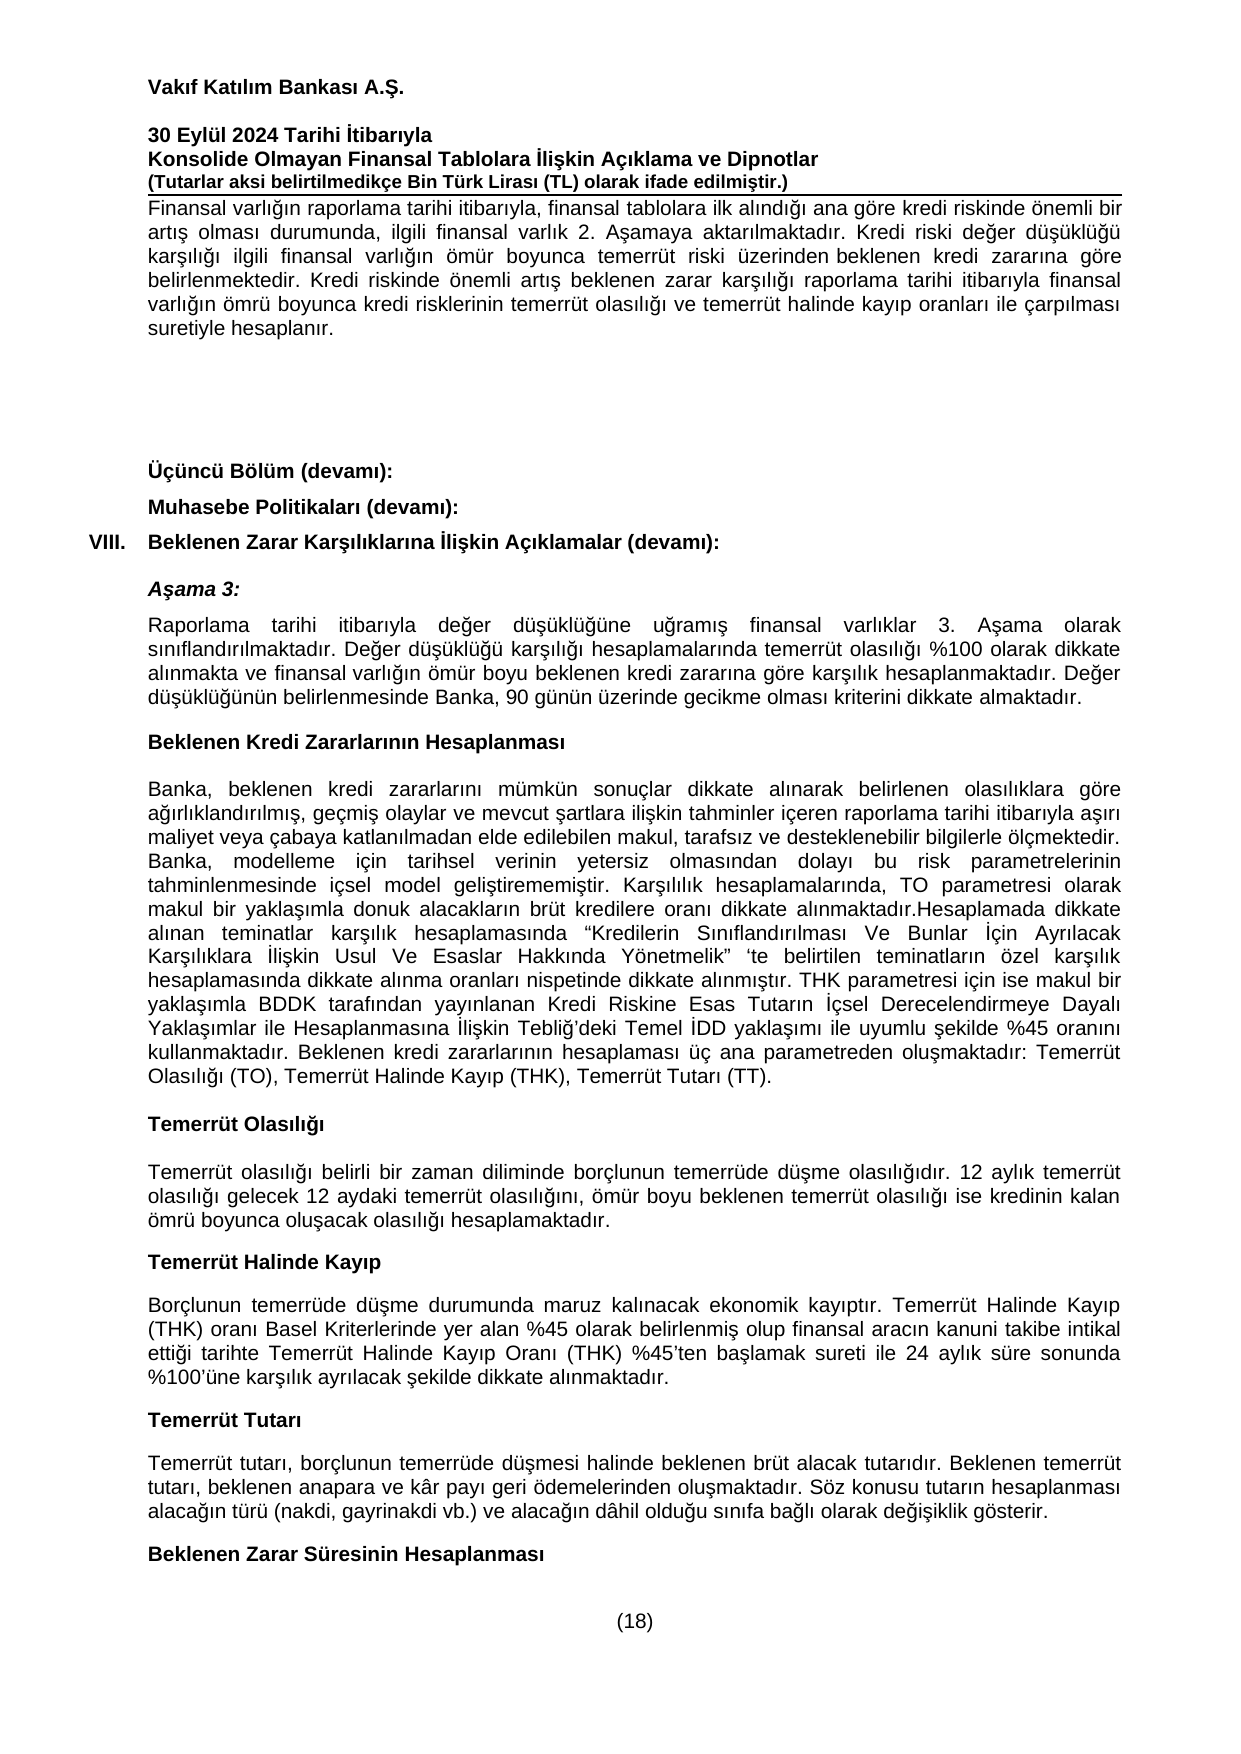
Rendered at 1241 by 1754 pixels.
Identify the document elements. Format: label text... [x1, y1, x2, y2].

text Borçlunun temerrüde düşme durumunda maruz kalınacak ekonomik kayıptır. Temerrüt Halinde Kayıp (THK) oranı Basel Kriterlerinde yer alan %45 olarak belirlenmiş olup finansal aracın kanuni takibe intikal ettiği tarihte Temerrüt Halinde Kayıp Oranı (THK) %45’ten başlamak sureti ile 24 aylık süre sonunda %100’üne karşılık ayrılacak şekilde dikkate alınmaktadır. [148, 1293, 1122, 1389]
text Temerrüt Olasılığı [148, 1112, 1122, 1136]
text Muhasebe Politikaları (devamı): [148, 495, 1122, 519]
text Beklenen Zarar Süresinin Hesaplanması [148, 1542, 1122, 1566]
text Beklenen Kredi Zararlarının Hesaplanması [148, 731, 1122, 754]
text Raporlama tarihi itibarıyla değer düşüklüğüne uğramış finansal varlıklar 3. Aşama olarak sınıflandırılmaktadır. Değer düşüklüğü karşılığı hesaplamalarında temerrüt olasılığı %100 olarak dikkate alınmakta ve finansal varlığın ömür boyu beklenen kredi zararına göre karşılık hesaplanmaktadır. Değer düşüklüğünün belirlenmesinde Banka, 90 günün üzerinde gecikme olması kriterini dikkate almaktadır. [148, 613, 1122, 709]
text VIII. Beklenen Zarar Karşılıklarına İlişkin Açıklamalar (devamı): [89, 531, 991, 554]
text Finansal varlığın raporlama tarihi itibarıyla, finansal tablolara ilk alındığı ana göre kredi riskinde önemli bir artış olması durumunda, ilgili finansal varlık 2. Aşamaya aktarılmaktadır. Kredi riski değer düşüklüğü karşılığı ilgili finansal varlığın ömür boyunca temerrüt riski üzerinden beklenen kredi zararına göre belirlenmektedir. Kredi riskinde önemli artış beklenen zarar karşılığı raporlama tarihi itibarıyla finansal varlığın ömrü boyunca kredi risklerinin temerrüt olasılığı ve temerrüt halinde kayıp oranları ile çarpılması suretiyle hesaplanır. [148, 196, 1122, 339]
text Aşama 3: [148, 576, 1122, 600]
text Temerrüt Halinde Kayıp [148, 1250, 1122, 1274]
text Üçüncü Bölüm (devamı): [148, 459, 1122, 483]
text Temerrüt Tutarı [148, 1408, 1122, 1432]
text Banka, beklenen kredi zararlarını mümkün sonuçlar dikkate alınarak belirlenen olasılıklara göre ağırlıklandırılmış, geçmiş olaylar ve mevcut şartlara ilişkin tahminler içeren raporlama tarihi itibarıyla aşırı maliyet veya çabaya katlanılmadan elde edilebilen makul, tarafsız ve desteklenebilir bilgilerle ölçmektedir. Banka, modelleme için tarihsel verinin yetersiz olmasından dolayı bu risk parametrelerinin tahminlenmesinde içsel model geliştirememiştir. Karşılılık hesaplamalarında, TO parametresi olarak makul bir yaklaşımla donuk alacakların brüt kredilere oranı dikkate alınmaktadır.Hesaplamada dikkate alınan teminatlar karşılık hesaplamasında “Kredilerin Sınıflandırılması Ve Bunlar İçin Ayrılacak Karşılıklara İlişkin Usul Ve Esaslar Hakkında Yönetmelik” ‘te belirtilen teminatların özel karşılık hesaplamasında dikkate alınma oranları nispetinde dikkate alınmıştır. THK parametresi için ise makul bir yaklaşımla BDDK tarafından yayınlanan Kredi Riskine Esas Tutarın İçsel Derecelendirmeye Dayalı Yaklaşımlar ile Hesaplanmasına İlişkin Tebliğ’deki Temel İDD yaklaşımı ile uyumlu şekilde %45 oranını kullanmaktadır. Beklenen kredi zararlarının hesaplaması üç ana parametreden oluşmaktadır: Temerrüt Olasılığı (TO), Temerrüt Halinde Kayıp (THK), Temerrüt Tutarı (TT). [148, 777, 1122, 1088]
text Temerrüt tutarı, borçlunun temerrüde düşmesi halinde beklenen brüt alacak tutarıdır. Beklenen temerrüt tutarı, beklenen anapara ve kâr payı geri ödemelerinden oluşmaktadır. Söz konusu tutarın hesaplanması alacağın türü (nakdi, gayrinakdi vb.) ve alacağın dâhil olduğu sınıfa bağlı olarak değişiklik gösterir. [148, 1451, 1122, 1523]
text Temerrüt olasılığı belirli bir zaman diliminde borçlunun temerrüde düşme olasılığıdır. 12 aylık temerrüt olasılığı gelecek 12 aydaki temerrüt olasılığını, ömür boyu beklenen temerrüt olasılığı ise kredinin kalan ömrü boyunca oluşacak olasılığı hesaplamaktadır. [148, 1160, 1122, 1232]
